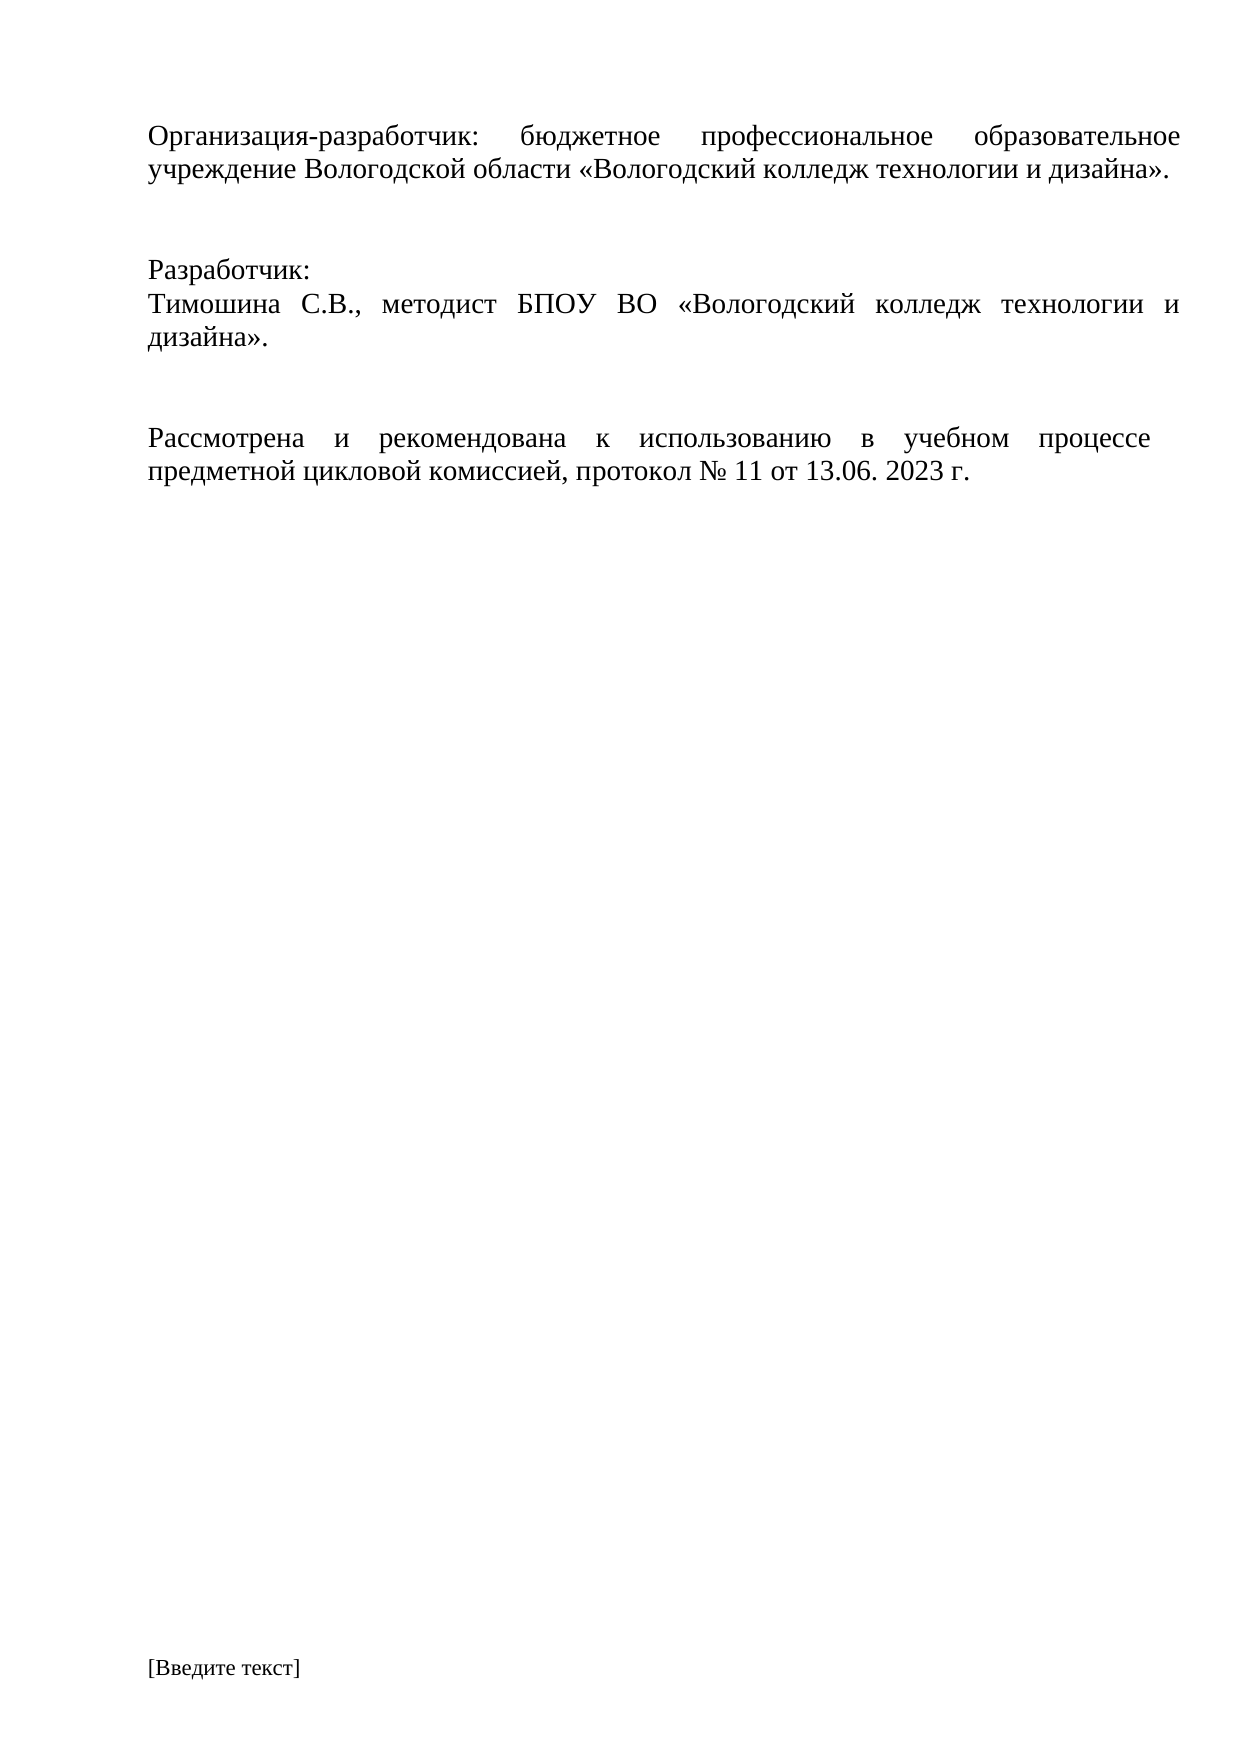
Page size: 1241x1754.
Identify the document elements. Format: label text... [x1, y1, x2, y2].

text Разработчик: [148, 252, 1181, 286]
text Рассмотрена и рекомендована к использованию в учебном процессе предметной цикловой комиссией, протокол № 11 от 13.06. 2023 г. [148, 420, 1181, 487]
text Тимошина С.В., методист БПОУ ВО «Вологодский колледж технологии и дизайна». [148, 286, 1181, 353]
text Организация-разработчик: бюджетное профессиональное образовательное учреждение Вологодской области «Вологодский колледж технологии и дизайна». [148, 118, 1181, 185]
